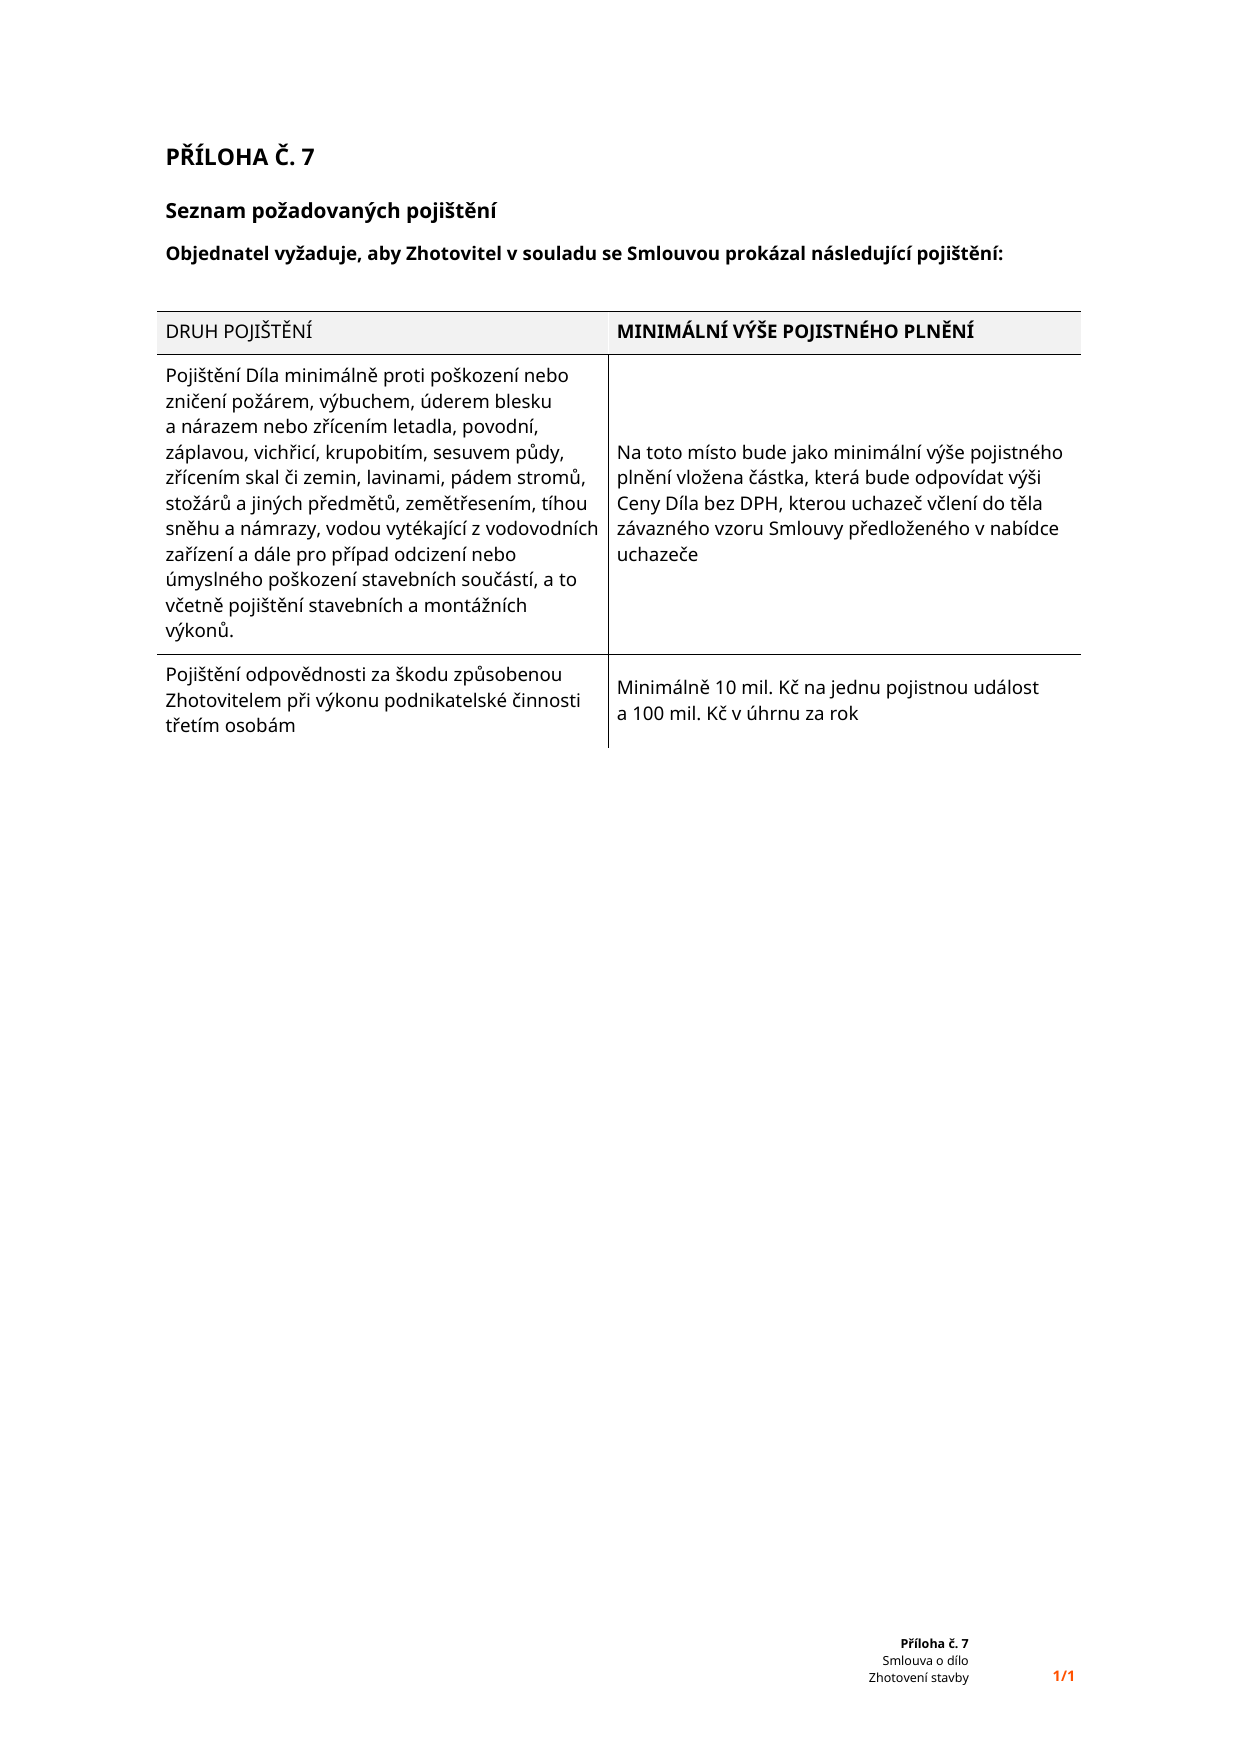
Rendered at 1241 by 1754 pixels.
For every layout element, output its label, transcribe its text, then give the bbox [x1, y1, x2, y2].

table_cell Pojištění Díla minimálně proti poškození nebo zničení požárem, výbuchem, úderem blesku a nárazem nebo zřícením letadla, povodní, záplavou, vichřicí, krupobitím, sesuvem půdy, zřícením skal či zemin, lavinami, pádem stromů, stožárů a jiných předmětů, zemětřesením, tíhou sněhu a námrazy, vodou vytékající z vodovodních zařízení a dále pro případ odcizení nebo úmyslného poškození stavebních součástí, a to včetně pojištění stavebních a montážních výkonů. [157, 355, 608, 653]
table_cell Minimálně 10 mil. Kč na jednu pojistnou událost a 100 mil. Kč v úhrnu za rok [609, 655, 1081, 748]
table_cell Pojištění odpovědnosti za škodu způsobenou Zhotovitelem při výkonu podnikatelské činnosti třetím osobám [157, 655, 608, 748]
table_header DRUH POJIŠTĚNÍ [157, 312, 608, 354]
text Příloha č. 7 [165, 141, 1075, 173]
table_header MINIMÁLNÍ VÝŠE POJISTNÉHO PLNĚNÍ [609, 312, 1081, 354]
text Objednatel vyžaduje, aby Zhotovitel v souladu se Smlouvou prokázal následující pojištění: [165, 240, 1075, 266]
table_cell Na toto místo bude jako minimální výše pojistného plnění vložena částka, která bude odpovídat výši Ceny Díla bez DPH, kterou uchazeč včlení do těla závazného vzoru Smlouvy předloženého v nabídce uchazeče [609, 355, 1081, 653]
text Seznam požadovaných pojištění [165, 197, 1075, 225]
